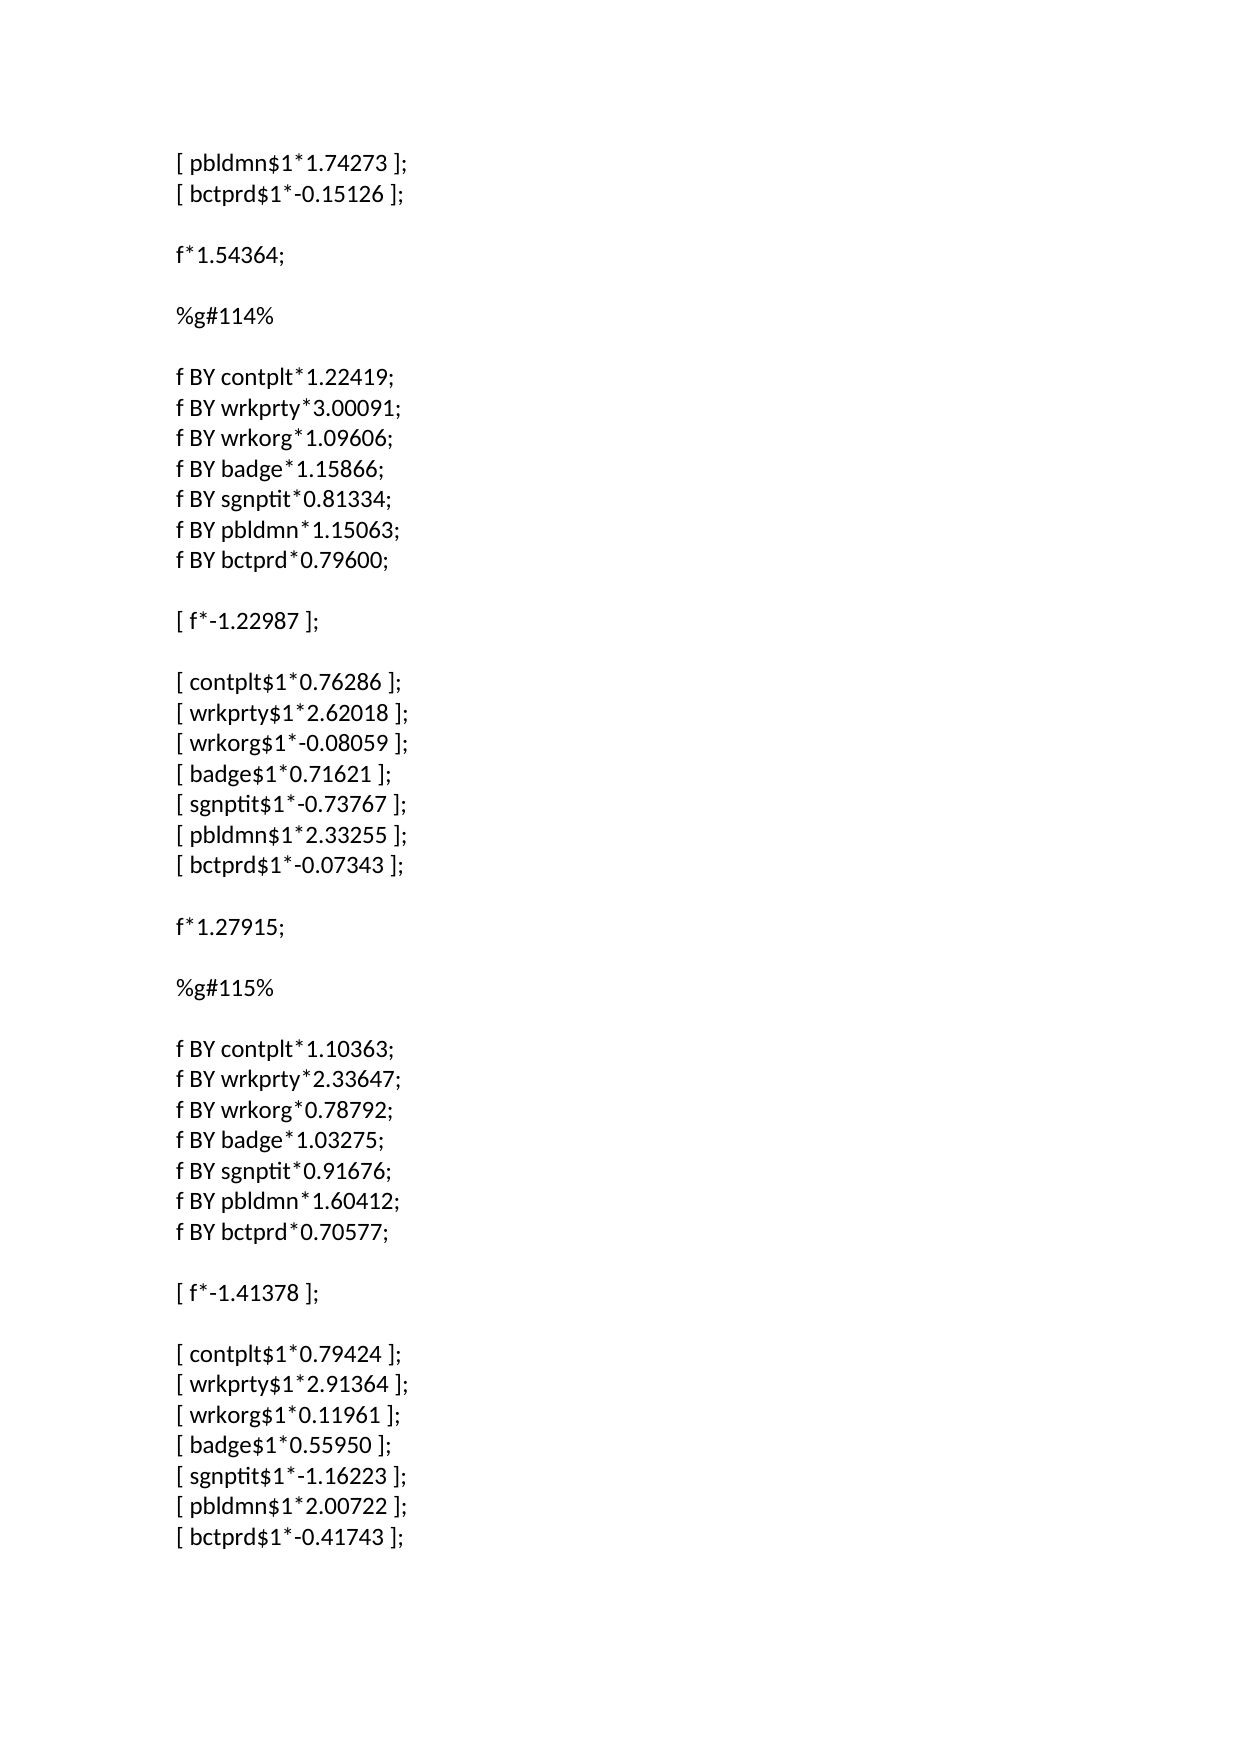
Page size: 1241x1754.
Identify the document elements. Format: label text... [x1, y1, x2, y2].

text [ bctprd$1*-0.41743 ]; [148, 1521, 1093, 1552]
text [ badge$1*0.55950 ]; [148, 1429, 1093, 1460]
text [ bctprd$1*-0.07343 ]; [148, 849, 1093, 880]
text f*1.54364; [148, 239, 1093, 270]
text [ sgnptit$1*-0.73767 ]; [148, 788, 1093, 819]
text f BY sgnptit*0.81334; [148, 483, 1093, 514]
text f BY sgnptit*0.91676; [148, 1155, 1093, 1185]
text f BY bctprd*0.70577; [148, 1216, 1093, 1246]
text [ badge$1*0.71621 ]; [148, 758, 1093, 788]
text f BY wrkorg*1.09606; [148, 422, 1093, 453]
text [ pbldmn$1*2.00722 ]; [148, 1491, 1093, 1521]
text f BY wrkprty*3.00091; [148, 392, 1093, 422]
text f BY pbldmn*1.15063; [148, 514, 1093, 544]
text f*1.27915; [148, 911, 1093, 941]
text %g#115% [148, 972, 1093, 1002]
text [ contplt$1*0.79424 ]; [148, 1338, 1093, 1368]
text f BY bctprd*0.79600; [148, 544, 1093, 575]
text [ contplt$1*0.76286 ]; [148, 666, 1093, 697]
text [ f*-1.22987 ]; [148, 605, 1093, 636]
text f BY contplt*1.22419; [148, 361, 1093, 392]
text [ sgnptit$1*-1.16223 ]; [148, 1460, 1093, 1491]
text f BY wrkprty*2.33647; [148, 1063, 1093, 1094]
text [ wrkorg$1*-0.08059 ]; [148, 727, 1093, 758]
text [ pbldmn$1*2.33255 ]; [148, 819, 1093, 849]
text [ wrkprty$1*2.91364 ]; [148, 1368, 1093, 1399]
text f BY contplt*1.10363; [148, 1033, 1093, 1063]
text f BY badge*1.15866; [148, 453, 1093, 483]
text [ bctprd$1*-0.15126 ]; [148, 178, 1093, 209]
text [ wrkorg$1*0.11961 ]; [148, 1399, 1093, 1429]
text [ f*-1.41378 ]; [148, 1277, 1093, 1307]
text f BY wrkorg*0.78792; [148, 1094, 1093, 1124]
text %g#114% [148, 300, 1093, 331]
text [ pbldmn$1*1.74273 ]; [148, 148, 1093, 178]
text f BY pbldmn*1.60412; [148, 1185, 1093, 1216]
text f BY badge*1.03275; [148, 1124, 1093, 1155]
text [ wrkprty$1*2.62018 ]; [148, 697, 1093, 727]
